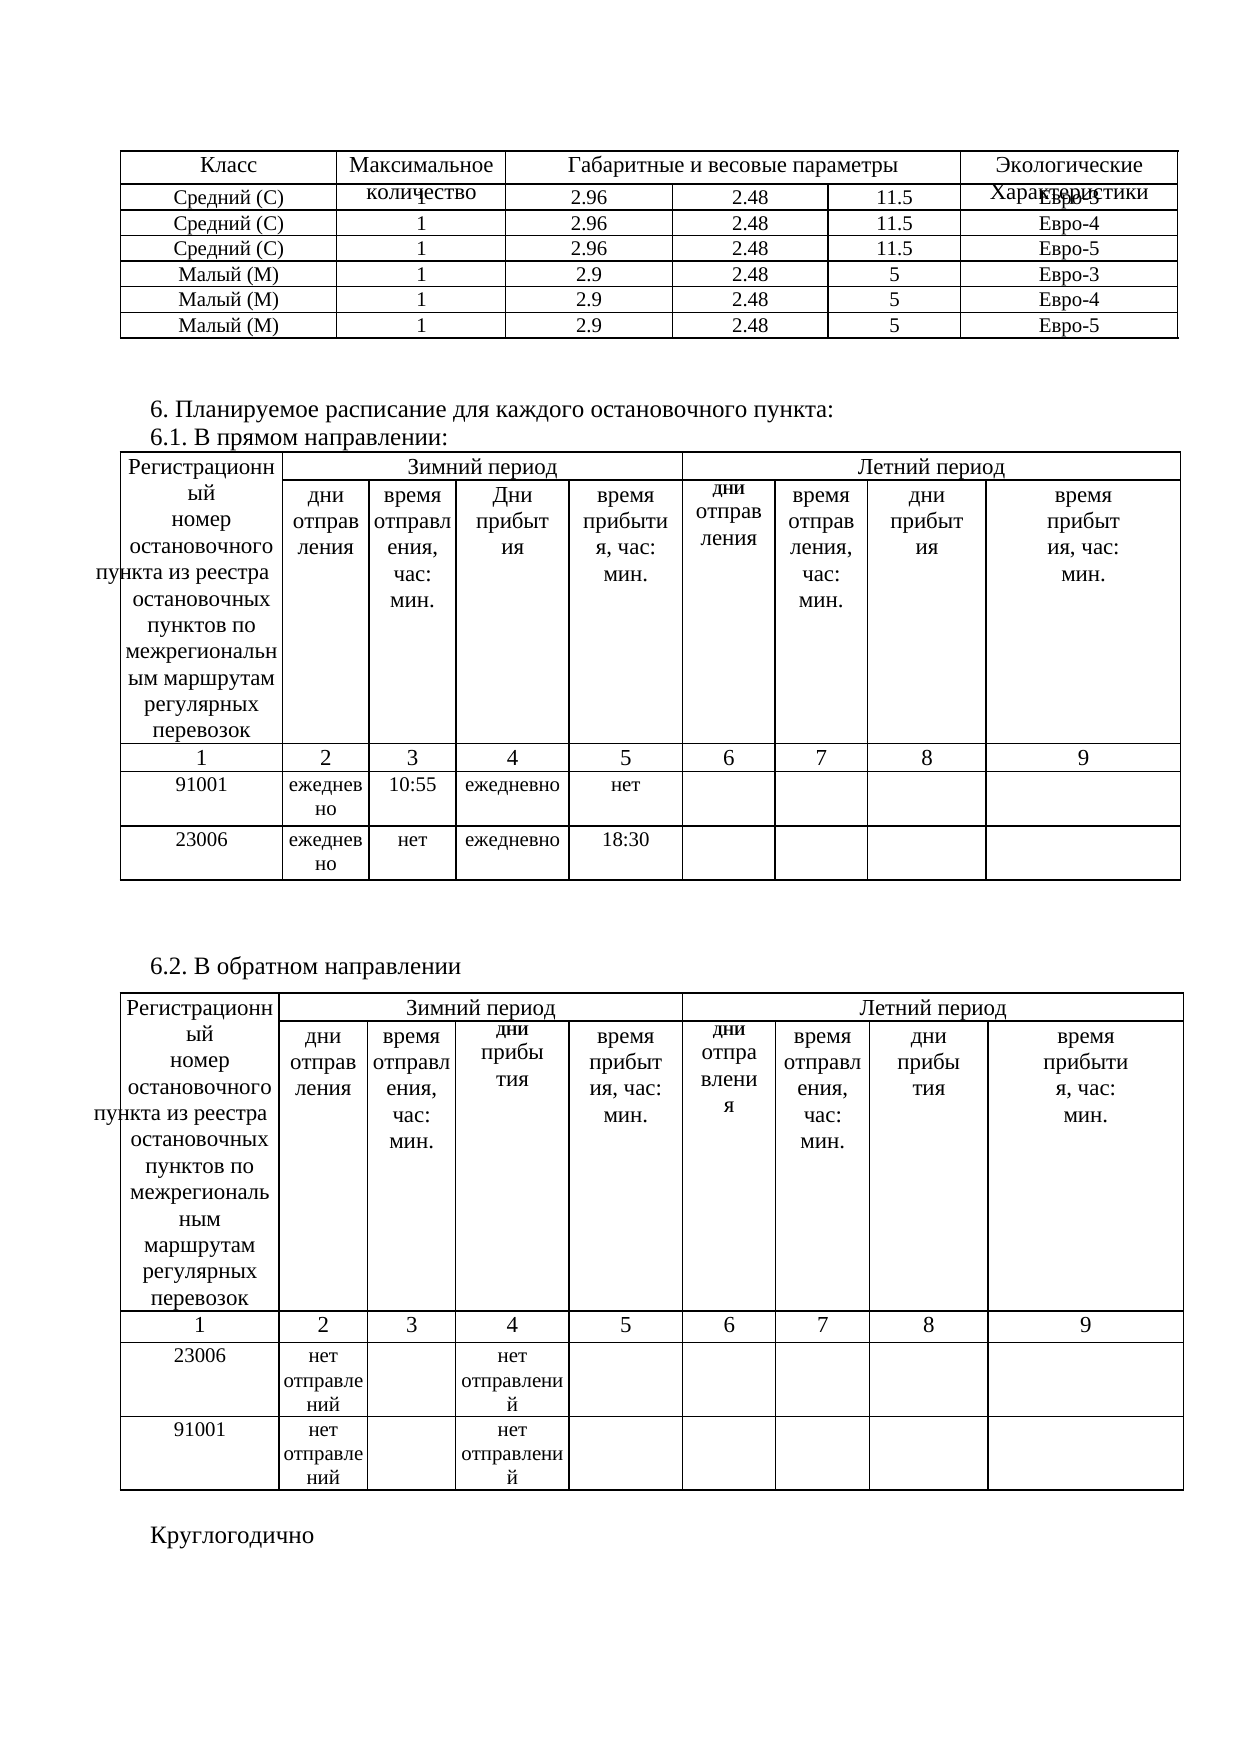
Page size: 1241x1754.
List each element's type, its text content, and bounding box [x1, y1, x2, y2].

table_cell время отправ ления, час: мин. [776, 481, 867, 743]
table_cell [987, 772, 1180, 825]
table_cell 1 [337, 287, 505, 311]
table_cell 5 [570, 744, 682, 771]
table_cell Средний (С) [121, 185, 336, 209]
table_cell [870, 1417, 987, 1489]
table_cell 2.9 [506, 287, 672, 311]
table_cell время отправл ения, час: мин. [368, 1022, 455, 1310]
table_cell [368, 1343, 455, 1416]
table_cell [776, 772, 867, 825]
table_cell [987, 827, 1180, 879]
table_cell дни прибыт ия [868, 481, 985, 743]
table_cell 3 [368, 1312, 455, 1342]
table_cell ДНИ прибы тия [456, 1022, 568, 1310]
table_cell 2.48 [673, 211, 827, 234]
table_cell Малый (М) [121, 313, 336, 337]
table_cell 6 [683, 744, 774, 771]
table_cell [570, 1417, 682, 1489]
table_cell нет отправлений [280, 1417, 367, 1489]
table_cell 2.96 [506, 211, 672, 234]
table_cell 3 [370, 744, 455, 771]
table_cell 11.5 [829, 236, 960, 260]
text 6.1. В прямом направлении: [150, 422, 1090, 451]
table_cell 91001 [121, 772, 282, 825]
table_cell ежедневно [283, 772, 368, 825]
table_cell [683, 827, 774, 879]
table_cell Евро-5 [961, 313, 1177, 337]
table_header Зимний период [283, 453, 682, 479]
table_cell [868, 772, 985, 825]
table_header Класс [121, 152, 336, 183]
text 6.2. В обратном направлении [150, 951, 1090, 980]
table_cell время отправл ения, час: мин. [370, 481, 455, 743]
table_cell 1 [121, 744, 282, 771]
table_cell 9 [989, 1312, 1183, 1342]
table_cell [989, 1343, 1183, 1416]
table_cell 2.48 [673, 262, 827, 286]
table_cell [776, 1343, 869, 1416]
table_cell 1 [337, 262, 505, 286]
table_cell ежедневно [283, 827, 368, 879]
table_cell 5 [829, 287, 960, 311]
table_cell Средний (С) [121, 236, 336, 260]
table_header Габаритные и весовые параметры [506, 152, 960, 183]
table_cell ДНИ отпра влени я [683, 1022, 775, 1310]
table_cell Малый (М) [121, 287, 336, 311]
table_cell 2.9 [506, 313, 672, 337]
table_header Летний период [683, 994, 1183, 1020]
table_cell 2.48 [673, 287, 827, 311]
table_cell [683, 1343, 775, 1416]
table_cell 2.48 [673, 185, 827, 209]
table_cell 5 [829, 262, 960, 286]
table_cell 2.48 [673, 313, 827, 337]
table_cell ежедневно [457, 772, 568, 825]
table_header Летний период [683, 453, 1180, 479]
table_cell время прибыти я, час: мин. [989, 1022, 1183, 1310]
table_cell Евро-5 [961, 236, 1177, 260]
table_cell 4 [456, 1312, 568, 1342]
table_cell нет отправлений [456, 1417, 568, 1489]
table_cell дни прибы тия [870, 1022, 987, 1310]
table_cell время прибыт ия, час: мин. [570, 1022, 682, 1310]
table_cell 2.48 [673, 236, 827, 260]
table_cell 5 [829, 313, 960, 337]
table_cell 23006 [121, 827, 282, 879]
table_cell Евро-3 [961, 185, 1177, 209]
table_header Регистрационный номер остановочного пункта из реестра остановочных пунктов по межрегиональным маршрутам регулярных перевозок [121, 453, 282, 743]
table_cell 1 [337, 313, 505, 337]
table_cell [776, 1417, 869, 1489]
table_cell Малый (М) [121, 262, 336, 286]
table_cell [570, 1343, 682, 1416]
table_cell время отправл ения, час: мин. [776, 1022, 869, 1310]
table_header Максимальное количество [337, 152, 505, 183]
table_cell 1 [337, 185, 505, 209]
table_cell 23006 [121, 1343, 278, 1416]
table_cell 2 [283, 744, 368, 771]
table_cell Евро-4 [961, 287, 1177, 311]
table_cell 6 [683, 1312, 775, 1342]
table_cell Евро-3 [961, 262, 1177, 286]
table_cell нет [370, 827, 455, 879]
table_cell ДНИ отправ ления [683, 481, 774, 743]
table_cell ежедневно [457, 827, 568, 879]
table_cell нет [570, 772, 682, 825]
table_cell Евро-4 [961, 211, 1177, 234]
table_cell 8 [868, 744, 985, 771]
table_cell [989, 1417, 1183, 1489]
table_header Экологические Характеристики [961, 152, 1177, 183]
table_header Регистрационный номер остановочного пункта из реестра остановочных пунктов по межрегиональным маршрутам регулярных перевозок [121, 994, 278, 1310]
table_cell 18:30 [570, 827, 682, 879]
table_cell время прибыт ия, час: мин. [987, 481, 1180, 743]
table_cell 10:55 [370, 772, 455, 825]
table_cell 1 [337, 211, 505, 234]
table_cell Средний (С) [121, 211, 336, 234]
table_cell 1 [337, 236, 505, 260]
table_cell дни отправ ления [283, 481, 368, 743]
table_cell 2.96 [506, 236, 672, 260]
table_cell 2 [280, 1312, 367, 1342]
table_cell [683, 772, 774, 825]
table_cell 2.9 [506, 262, 672, 286]
table_cell 91001 [121, 1417, 278, 1489]
table_cell 4 [457, 744, 568, 771]
text 6. Планируемое расписание для каждого остановочного пункта: [150, 394, 1090, 422]
table_cell 11.5 [829, 211, 960, 234]
table_header Зимний период [280, 994, 682, 1020]
table_cell [870, 1343, 987, 1416]
table_cell 9 [987, 744, 1180, 771]
table_cell 5 [570, 1312, 682, 1342]
text Круглогодично [150, 1520, 1090, 1548]
table_cell 7 [776, 1312, 869, 1342]
table_cell [868, 827, 985, 879]
table_cell 2.96 [506, 185, 672, 209]
table_cell нет отправлений [456, 1343, 568, 1416]
table_cell дни отправ ления [280, 1022, 367, 1310]
table_cell время прибыти я, час: мин. [570, 481, 682, 743]
table_cell 7 [776, 744, 867, 771]
table_cell нет отправлений [280, 1343, 367, 1416]
table_cell [776, 827, 867, 879]
table_cell 8 [870, 1312, 987, 1342]
table_cell [368, 1417, 455, 1489]
table_cell 11.5 [829, 185, 960, 209]
table_cell [683, 1417, 775, 1489]
table_cell 1 [121, 1312, 278, 1342]
table_cell Дни прибыт ия [457, 481, 568, 743]
